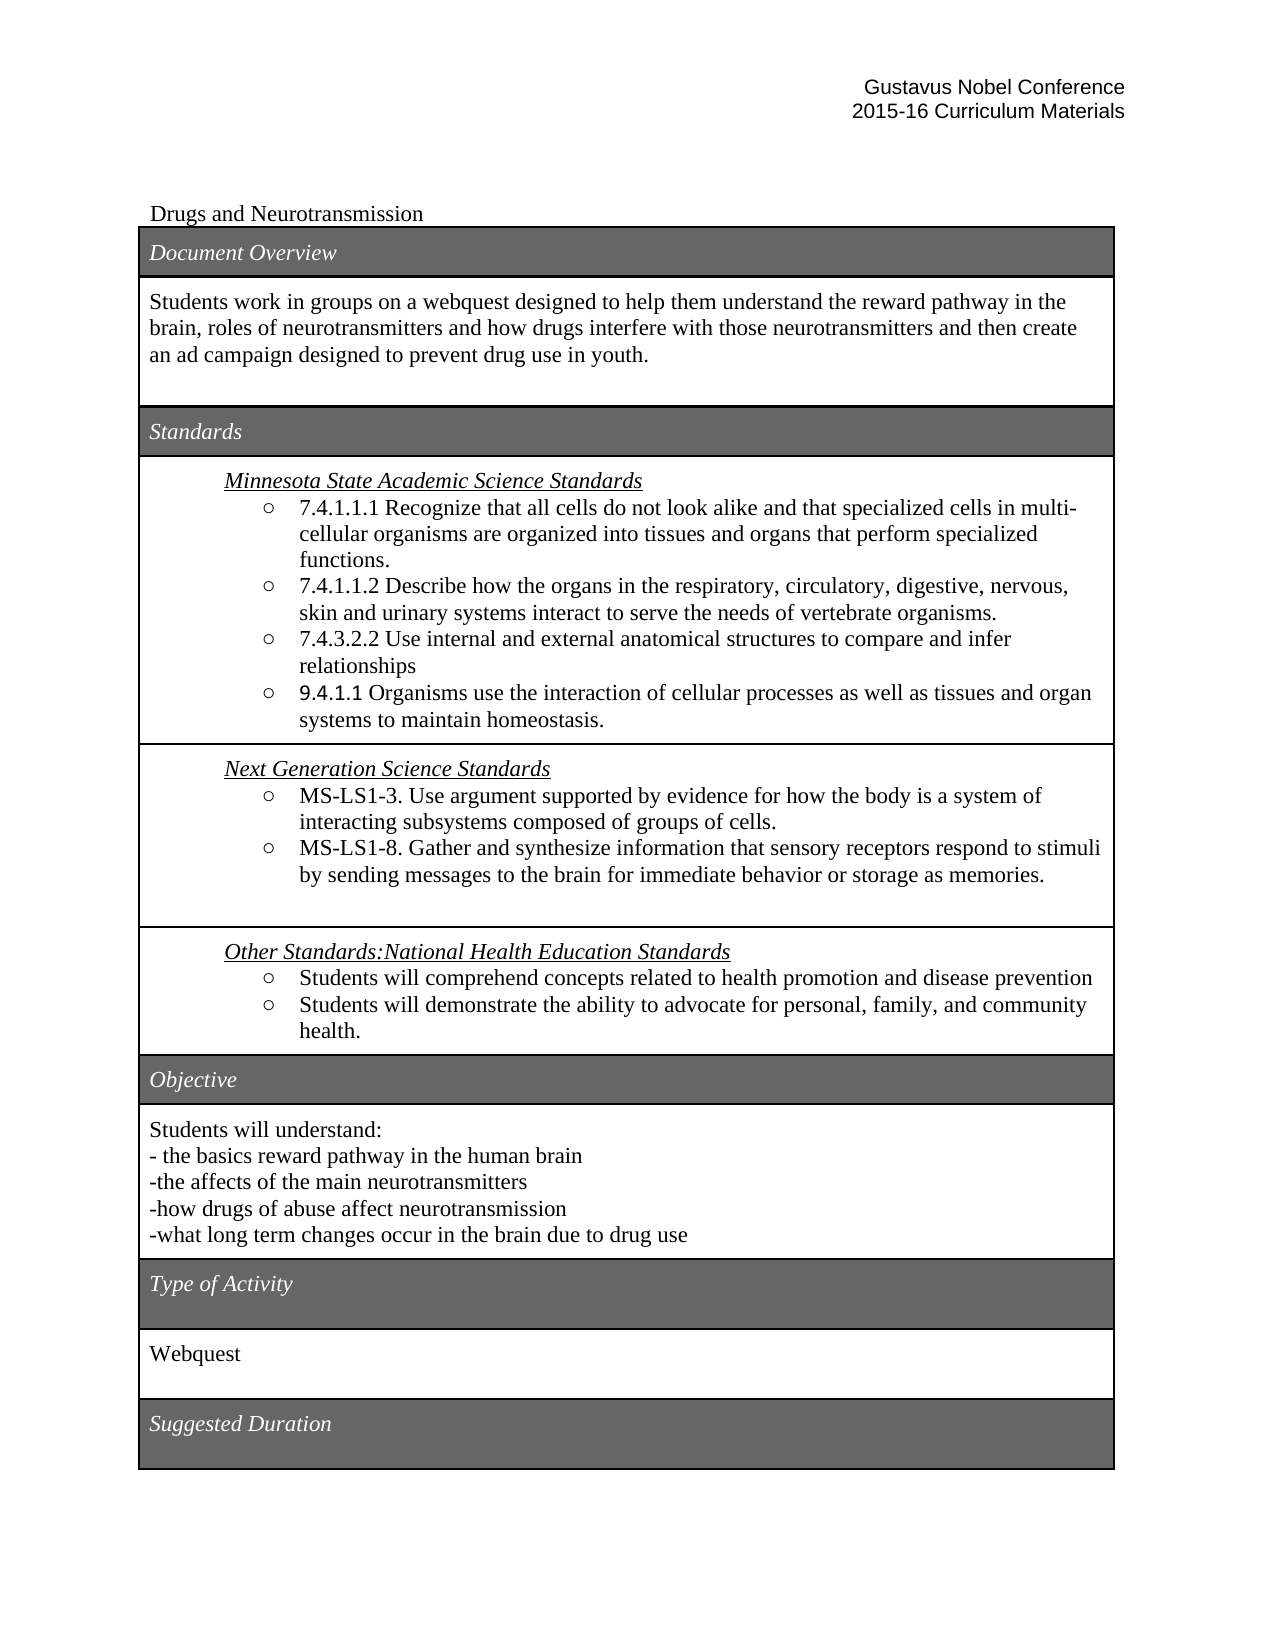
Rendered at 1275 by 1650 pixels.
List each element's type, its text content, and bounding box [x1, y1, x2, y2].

table_cell Webquest [140, 1330, 1113, 1398]
table_cell Type of Activity [140, 1260, 1113, 1328]
table_cell Suggested Duration [140, 1400, 1113, 1468]
table_cell Standards [140, 408, 1113, 455]
table_cell Next Generation Science Standards MS-LS1-3. Use argument supported by evidence for how the body is a system of interacting subsystems composed of groups of cells. MS-LS1-8. Gather and synthesize information that sensory receptors respond to stimuli by sending messages to the brain for immediate behavior or storage as memories. [140, 745, 1113, 926]
table_cell Objective [140, 1056, 1113, 1103]
table_cell Other Standards:National Health Education Standards Students will comprehend concepts related to health promotion and disease prevention Students will demonstrate the ability to advocate for personal, family, and community health. [140, 928, 1113, 1054]
table_cell Students work in groups on a webquest designed to help them understand the reward pathway in the brain, roles of neurotransmitters and how drugs interfere with those neurotransmitters and then create an ad campaign designed to prevent drug use in youth. [140, 278, 1113, 405]
table_cell Minnesota State Academic Science Standards 7.4.1.1.1 Recognize that all cells do not look alike and that specialized cells in multi-cellular organisms are organized into tissues and organs that perform specialized functions. 7.4.1.1.2 Describe how the organs in the respiratory, circulatory, digestive, nervous, skin and urinary systems interact to serve the needs of vertebrate organisms. 7.4.3.2.2 Use internal and external anatomical structures to compare and infer relationships 9.4.1.1 Organisms use the interaction of cellular processes as well as tissues and organ systems to maintain homeostasis. [140, 457, 1113, 743]
text Drugs and Neurotransmission [150, 200, 1125, 226]
table_header Document Overview [140, 228, 1113, 275]
table_cell Students will understand: - the basics reward pathway in the human brain -the affects of the main neurotransmitters -how drugs of abuse affect neurotransmission -what long term changes occur in the brain due to drug use [140, 1105, 1113, 1258]
